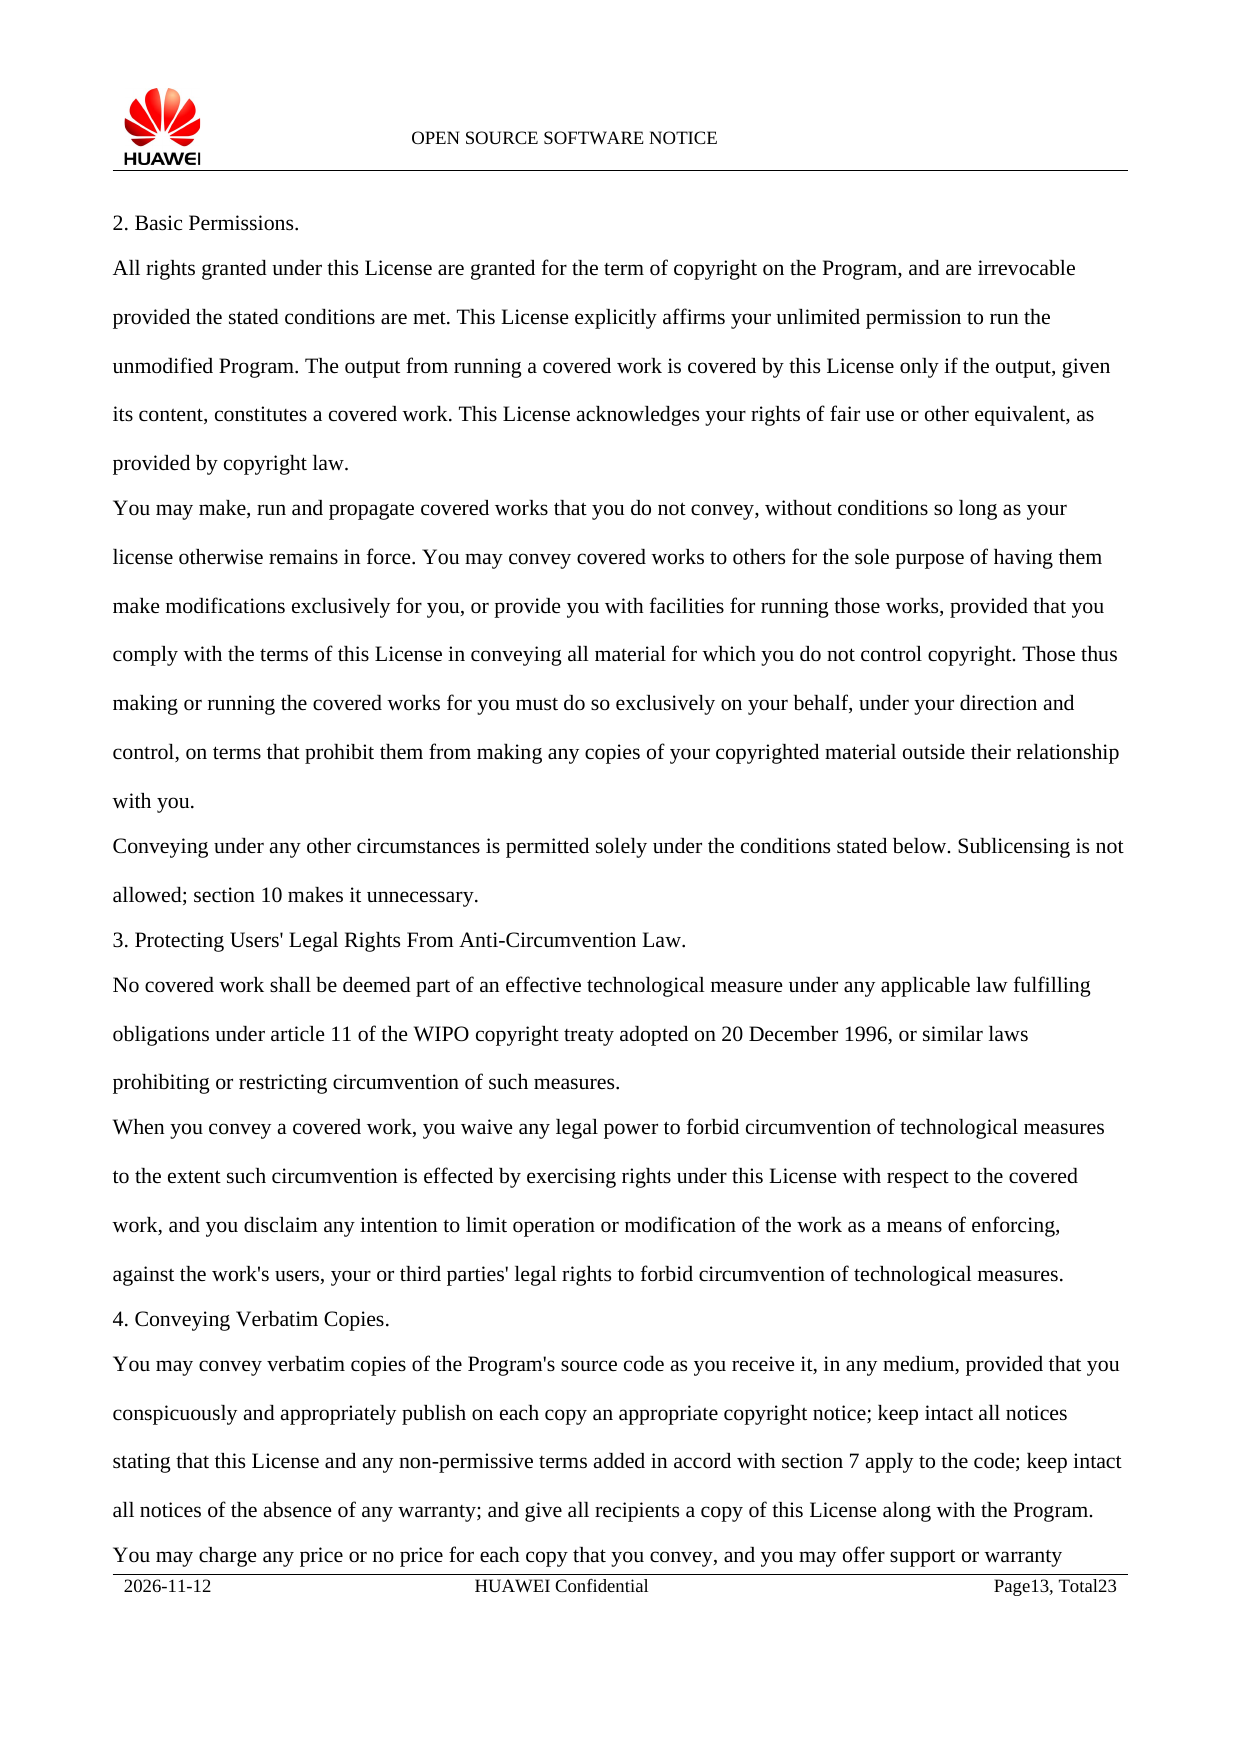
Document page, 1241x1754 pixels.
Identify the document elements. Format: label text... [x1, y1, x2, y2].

text 3. Protecting Users' Legal Rights From Anti-Circumvention Law. [112, 923, 1128, 956]
text No covered work shall be deemed part of an effective technological measure under any applicable law fulfilling obligations under article 11 of the WIPO copyright treaty adopted on 20 December 1996, or similar laws prohibiting or restricting circumvention of such measures. [112, 968, 1128, 1098]
picture [124, 88, 201, 165]
text 4. Conveying Verbatim Copies. [112, 1302, 1128, 1334]
text When you convey a covered work, you waive any legal power to forbid circumvention of technological measures to the extent such circumvention is effected by exercising rights under this License with respect to the covered work, and you disclaim any intention to limit operation or modification of the work as a means of enforcing, against the work's users, your or third parties' legal rights to forbid circumvention of technological measures. [112, 1111, 1128, 1289]
text You may make, run and propagate covered works that you do not convey, without conditions so long as your license otherwise remains in force. You may convey covered works to others for the sole purpose of having them make modifications exclusively for you, or provide you with facilities for running those works, provided that you comply with the terms of this License in conveying all material for which you do not control copyright. Those thus making or running the covered works for you must do so exclusively on your behalf, under your direction and control, on terms that prohibit them from making any copies of your copyrighted material outside their relationship with you. [112, 492, 1128, 817]
text You may convey verbatim copies of the Program's source code as you receive it, in any medium, provided that you conspicuously and appropriately publish on each copy an appropriate copyright notice; keep intact all notices stating that this License and any non-permissive terms added in accord with section 7 apply to the code; keep intact all notices of the absence of any warranty; and give all recipients a copy of this License along with the Program. [112, 1347, 1128, 1526]
text You may charge any price or no price for each copy that you convey, and you may offer support or warranty protection for a fee. [112, 1538, 1128, 1571]
text 2. Basic Permissions. [112, 206, 1128, 239]
text All rights granted under this License are granted for the term of copyright on the Program, and are irrevocable provided the stated conditions are met. This License explicitly affirms your unlimited permission to run the unmodified Program. The output from running a covered work is covered by this License only if the output, given its content, constitutes a covered work. This License acknowledges your rights of fair use or other equivalent, as provided by copyright law. [112, 251, 1128, 479]
text Conveying under any other circumstances is permitted solely under the conditions stated below. Sublicensing is not allowed; section 10 makes it unnecessary. [112, 829, 1128, 910]
